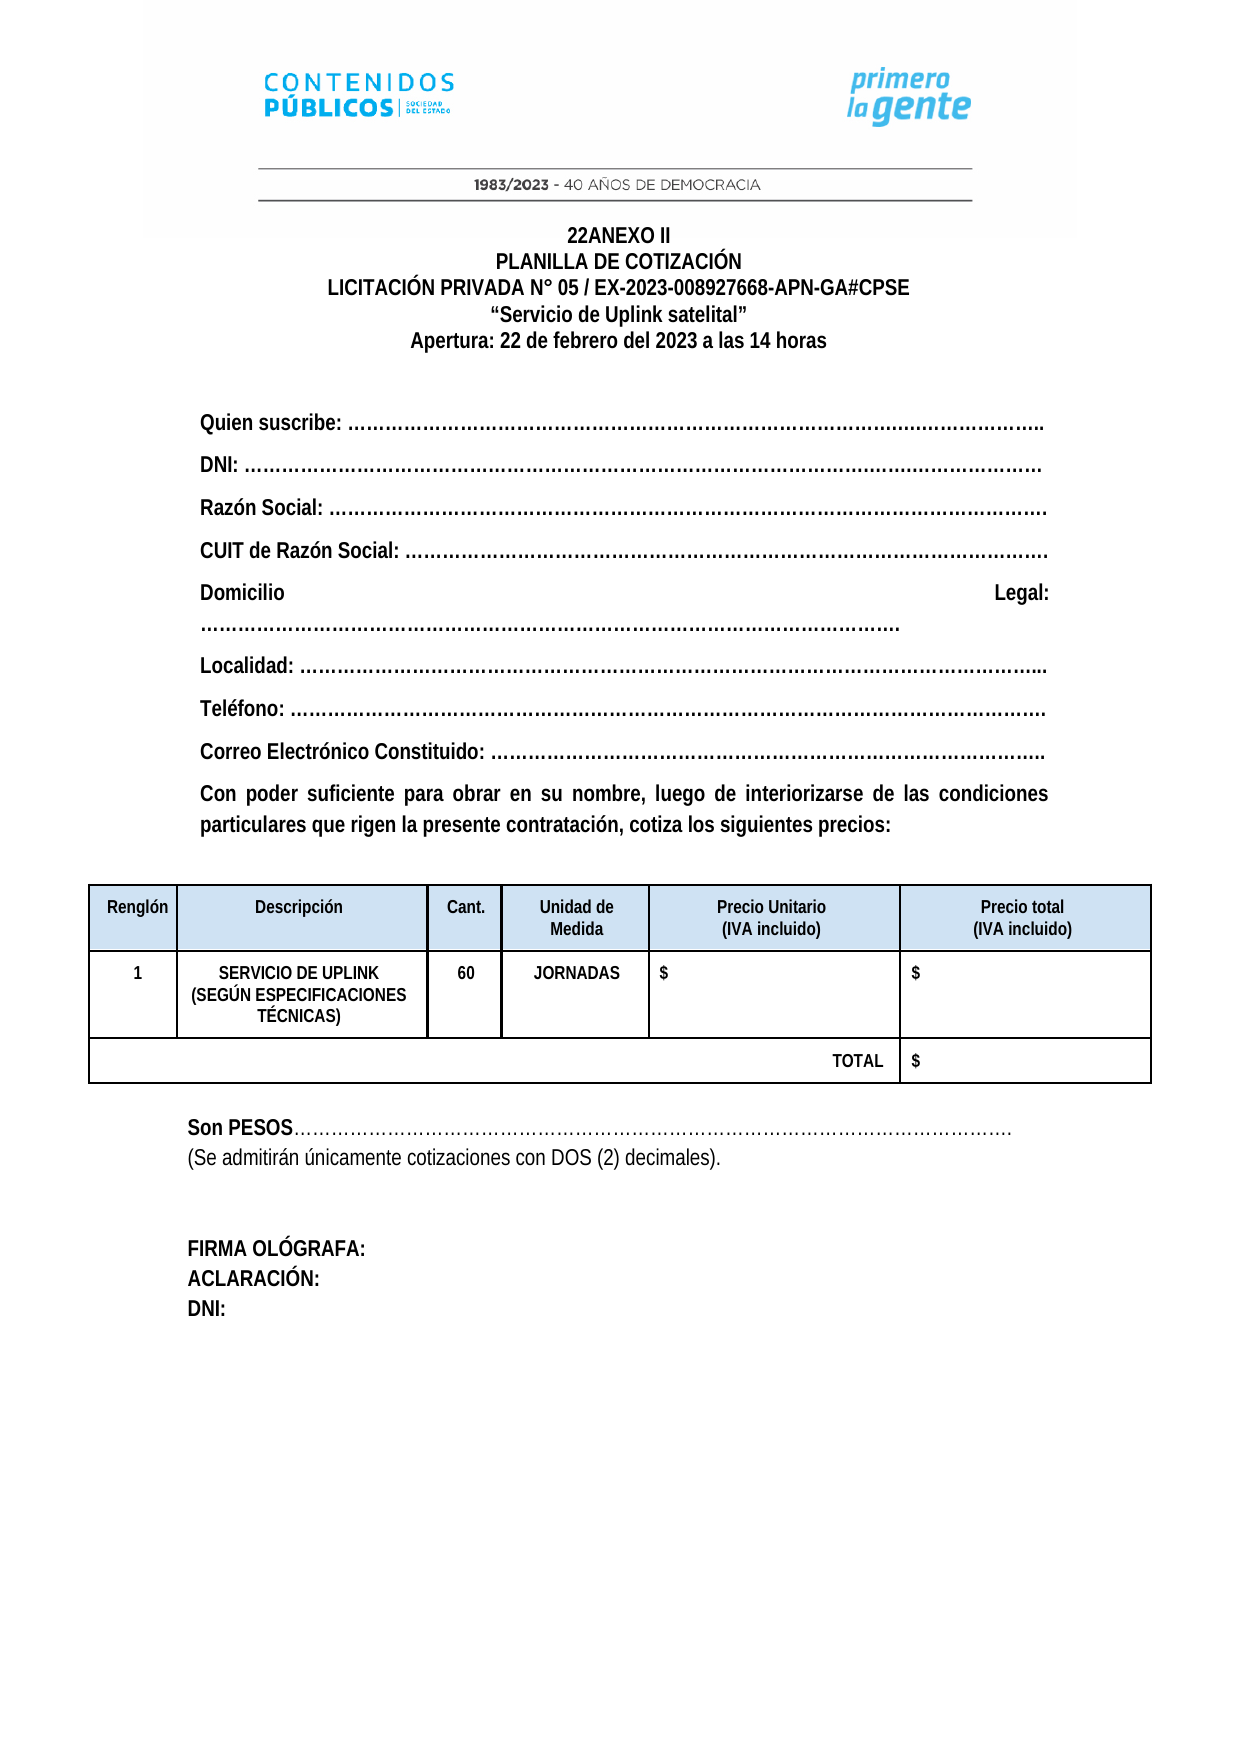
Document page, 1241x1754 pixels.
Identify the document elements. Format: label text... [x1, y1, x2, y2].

table_cell SERVICIO DE UPLINK (SEGÚN ESPECIFICACIONES TÉCNICAS) [178, 952, 426, 1037]
text “Servicio de Uplink satelital” [187, 301, 1049, 327]
table_cell 1 [90, 952, 176, 1037]
text 22ANEXO II [187, 222, 1050, 248]
table_cell 60 [429, 952, 500, 1037]
table_header Renglón [90, 886, 176, 949]
table_header Cant. [429, 886, 500, 949]
text Son PESOS……………………………………………………………………………………………………. [187, 1114, 1059, 1140]
text Con poder suficiente para obrar en su nombre, luego de interiorizarse de las condiciones particulares que rigen la presente contratación, cotiza los siguientes precios: [200, 780, 1049, 837]
text (Se admitirán únicamente cotizaciones con DOS (2) decimales). [187, 1144, 1059, 1171]
text FIRMA OLÓGRAFA: [187, 1235, 965, 1261]
text ACLARACIÓN: [187, 1265, 965, 1291]
text Localidad: ………………………………………………………………………………………………………... [200, 652, 1049, 679]
text PLANILLA DE COTIZACIÓN [187, 248, 1050, 274]
table_cell $ [650, 952, 899, 1037]
table_cell TOTAL [90, 1039, 899, 1082]
text Razón Social: ……………………………………………………………………………………………………. [200, 494, 1049, 520]
table_cell $ [901, 952, 1150, 1037]
table_header Unidad de Medida [503, 886, 648, 949]
text Quien suscribe: …………………………………………………………………………….….……………….. [200, 408, 1049, 435]
table_header Descripción [178, 886, 426, 949]
text DNI: [187, 1295, 965, 1322]
text Domicilio Legal: …………………………………………………………………………………………………. [200, 579, 1049, 636]
table_cell JORNADAS [503, 952, 648, 1037]
text Teléfono: …………………………………………………………………………………………………………. [200, 695, 1049, 721]
text Apertura: 22 de febrero del 2023 a las 14 horas [187, 327, 1049, 353]
text DNI: ……………………………………………………………………………………….…….………………… [200, 451, 1049, 478]
table_cell $ [901, 1039, 1150, 1082]
text CUIT de Razón Social: …………………………………………………………………………………………. [200, 537, 1049, 563]
table_header Precio total (IVA incluido) [901, 886, 1150, 949]
text Correo Electrónico Constituido: …………………………………………………………………………….. [200, 738, 1049, 764]
picture [142, 0, 1077, 238]
table_header Precio Unitario (IVA incluido) [650, 886, 899, 949]
text LICITACIÓN PRIVADA N° 05 / EX-2023-008927668-APN-GA#CPSE [187, 274, 1050, 301]
